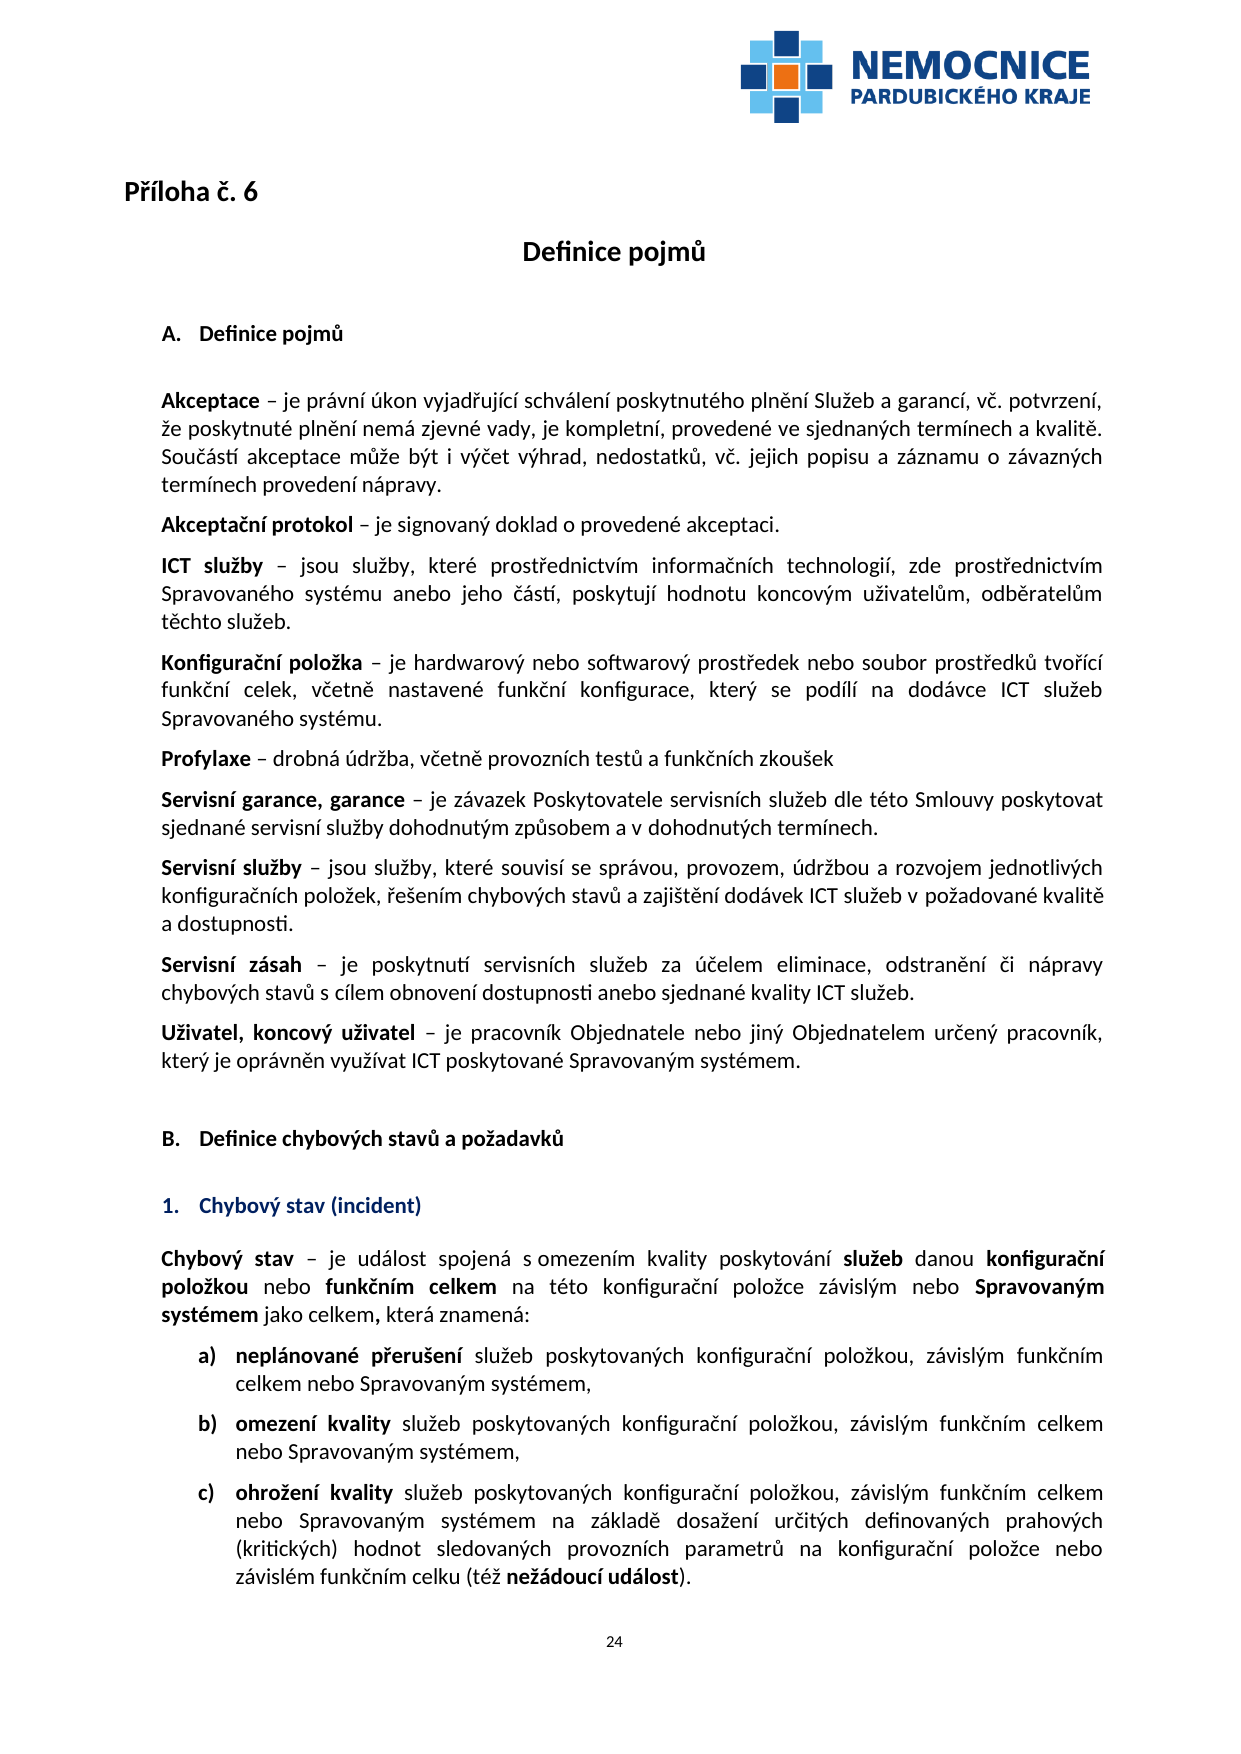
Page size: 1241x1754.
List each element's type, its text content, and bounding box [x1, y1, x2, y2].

subtitle Definice pojmů [162, 319, 1104, 347]
subtitle Příloha č. 6 [124, 173, 1104, 208]
subtitle Definice pojmů [124, 233, 1104, 269]
list Chybový stav – je událost spojená s omezením kvality poskytování služeb danou konfigurační položkou nebo funkčním celkem na této konfigurační položce závislým nebo Spravovaným systémem jako celkem, která znamená: [161, 1244, 1104, 1328]
list Konfigurační položka – je hardwarový nebo softwarový prostředek nebo soubor prostředků tvořící funkční celek, včetně nastavené funkční konfigurace, který se podílí na dodávce ICT služeb Spravovaného systému. [161, 648, 1104, 732]
list neplánované přerušení služeb poskytovaných konfigurační položkou, závislým funkčním celkem nebo Spravovaným systémem, [198, 1341, 1104, 1397]
list Servisní služby – jsou služby, které souvisí se správou, provozem, údržbou a rozvojem jednotlivých konfiguračních položek, řešením chybových stavů a zajištění dodávek ICT služeb v požadované kvalitě a dostupnosti. [161, 853, 1104, 937]
list ohrožení kvality služeb poskytovaných konfigurační položkou, závislým funkčním celkem nebo Spravovaným systémem na základě dosažení určitých definovaných prahových (kritických) hodnot sledovaných provozních parametrů na konfigurační položce nebo závislém funkčním celku (též nežádoucí událost). [198, 1478, 1104, 1590]
picture [739, 30, 1090, 124]
list Servisní garance, garance – je závazek Poskytovatele servisních služeb dle této Smlouvy poskytovat sjednané servisní služby dohodnutým způsobem a v dohodnutých termínech. [161, 785, 1104, 841]
list Akceptační protokol – je signovaný doklad o provedené akceptaci. [161, 511, 1104, 538]
subtitle Definice chybových stavů a požadavků [162, 1124, 1104, 1152]
list omezení kvality služeb poskytovaných konfigurační položkou, závislým funkčním celkem nebo Spravovaným systémem, [198, 1409, 1104, 1466]
list Akceptace – je právní úkon vyjadřující schválení poskytnutého plnění Služeb a garancí, vč. potvrzení, že poskytnuté plnění nemá zjevné vady, je kompletní, provedené ve sjednaných termínech a kvalitě. Součástí akceptace může být i výčet výhrad, nedostatků, vč. jejich popisu a záznamu o závazných termínech provedení nápravy. [161, 386, 1104, 498]
list ICT služby – jsou služby, které prostřednictvím informačních technologií, zde prostřednictvím Spravovaného systému anebo jeho částí, poskytují hodnotu koncovým uživatelům, odběratelům těchto služeb. [161, 551, 1104, 635]
list Uživatel, koncový uživatel – je pracovník Objednatele nebo jiný Objednatelem určený pracovník, který je oprávněn využívat ICT poskytované Spravovaným systémem. [161, 1018, 1104, 1074]
list Servisní zásah – je poskytnutí servisních služeb za účelem eliminace, odstranění či nápravy chybových stavů s cílem obnovení dostupnosti anebo sjednané kvality ICT služeb. [161, 950, 1104, 1006]
list Profylaxe – drobná údržba, včetně provozních testů a funkčních zkoušek [161, 744, 1104, 772]
subtitle Chybový stav (incident) [162, 1191, 1104, 1219]
